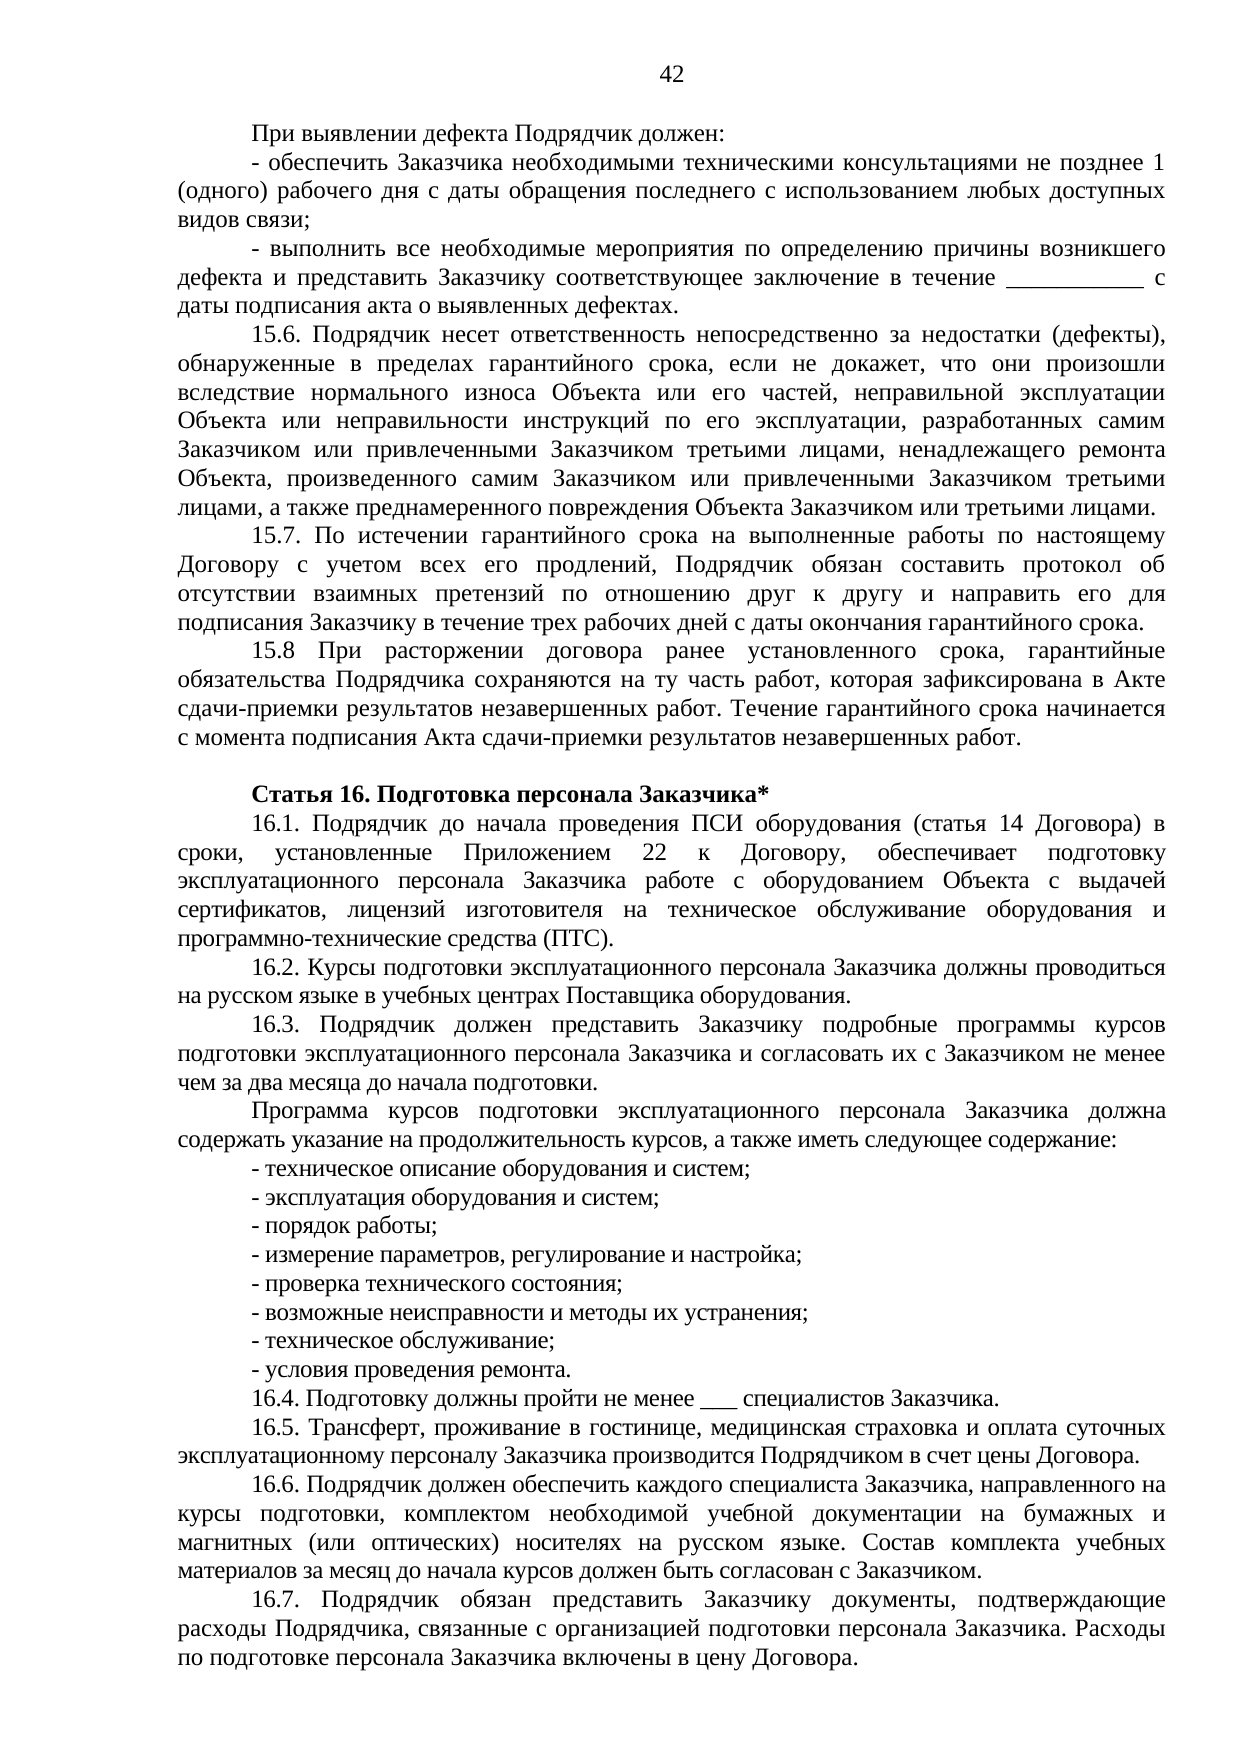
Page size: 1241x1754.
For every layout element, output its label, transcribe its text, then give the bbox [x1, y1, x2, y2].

text 16.7. Подрядчик обязан представить Заказчику документы, подтверждающие расходы Подрядчика, связанные с организацией подготовки персонала Заказчика. Расходы по подготовке персонала Заказчика включены в цену Договора. [177, 1584, 1166, 1671]
text 15.6. Подрядчик несет ответственность непосредственно за недостатки (дефекты), обнаруженные в пределах гарантийного срока, если не докажет, что они произошли вследствие нормального износа Объекта или его частей, неправильной эксплуатации Объекта или неправильности инструкций по его эксплуатации, разработанных самим Заказчиком или привлеченными Заказчиком третьими лицами, ненадлежащего ремонта Объекта, произведенного самим Заказчиком или привлеченными Заказчиком третьими лицами, а также преднамеренного повреждения Объекта Заказчиком или третьими лицами. [177, 319, 1166, 521]
text 16.3. Подрядчик должен представить Заказчику подробные программы курсов подготовки эксплуатационного персонала Заказчика и согласовать их с Заказчиком не менее чем за два месяца до начала подготовки. [177, 1009, 1166, 1096]
text - эксплуатация оборудования и систем; [177, 1182, 1166, 1211]
text - обеспечить Заказчика необходимыми техническими консультациями не позднее 1 (одного) рабочего дня с даты обращения последнего с использованием любых доступных видов связи; [177, 147, 1166, 233]
text 15.7. По истечении гарантийного срока на выполненные работы по настоящему Договору с учетом всех его продлений, Подрядчик обязан составить протокол об отсутствии взаимных претензий по отношению друг к другу и направить его для подписания Заказчику в течение трех рабочих дней с даты окончания гарантийного срока. [177, 521, 1166, 636]
text 16.1. Подрядчик до начала проведения ПСИ оборудования (статья 14 Договора) в сроки, установленные Приложением 22 к Договору, обеспечивает подготовку эксплуатационного персонала Заказчика работе с оборудованием Объекта с выдачей сертификатов, лицензий изготовителя на техническое обслуживание оборудования и программно-технические средства (ПТС). [177, 808, 1166, 952]
text - измерение параметров, регулирование и настройка; [177, 1239, 1166, 1268]
text Статья 16. Подготовка персонала Заказчика* [177, 779, 1166, 808]
text - техническое обслуживание; [177, 1326, 1166, 1354]
text 16.2. Курсы подготовки эксплуатационного персонала Заказчика должны проводиться на русском языке в учебных центрах Поставщика оборудования. [177, 952, 1166, 1009]
text При выявлении дефекта Подрядчик должен: [177, 118, 1166, 147]
text - возможные неисправности и методы их устранения; [177, 1297, 1166, 1326]
text - техническое описание оборудования и систем; [177, 1153, 1166, 1182]
text - выполнить все необходимые мероприятия по определению причины возникшего дефекта и представить Заказчику соответствующее заключение в течение ___________ с даты подписания акта о выявленных дефектах. [177, 233, 1166, 319]
text 15.8 При расторжении договора ранее установленного срока, гарантийные обязательства Подрядчика сохраняются на ту часть работ, которая зафиксирована в Акте сдачи-приемки результатов незавершенных работ. Течение гарантийного срока начинается с момента подписания Акта сдачи-приемки результатов незавершенных работ. [177, 636, 1166, 751]
text 16.5. Трансферт, проживание в гостинице, медицинская страховка и оплата суточных эксплуатационному персоналу Заказчика производится Подрядчиком в счет цены Договора. [177, 1412, 1166, 1469]
text 16.6. Подрядчик должен обеспечить каждого специалиста Заказчика, направленного на курсы подготовки, комплектом необходимой учебной документации на бумажных и магнитных (или оптических) носителях на русском языке. Состав комплекта учебных материалов за месяц до начала курсов должен быть согласован с Заказчиком. [177, 1469, 1166, 1584]
text - порядок работы; [177, 1211, 1166, 1239]
text 16.4. Подготовку должны пройти не менее ___ специалистов Заказчика. [177, 1383, 1166, 1412]
text Программа курсов подготовки эксплуатационного персонала Заказчика должна содержать указание на продолжительность курсов, а также иметь следующее содержание: [177, 1096, 1166, 1153]
text - условия проведения ремонта. [177, 1354, 1166, 1383]
text - проверка технического состояния; [177, 1268, 1166, 1297]
